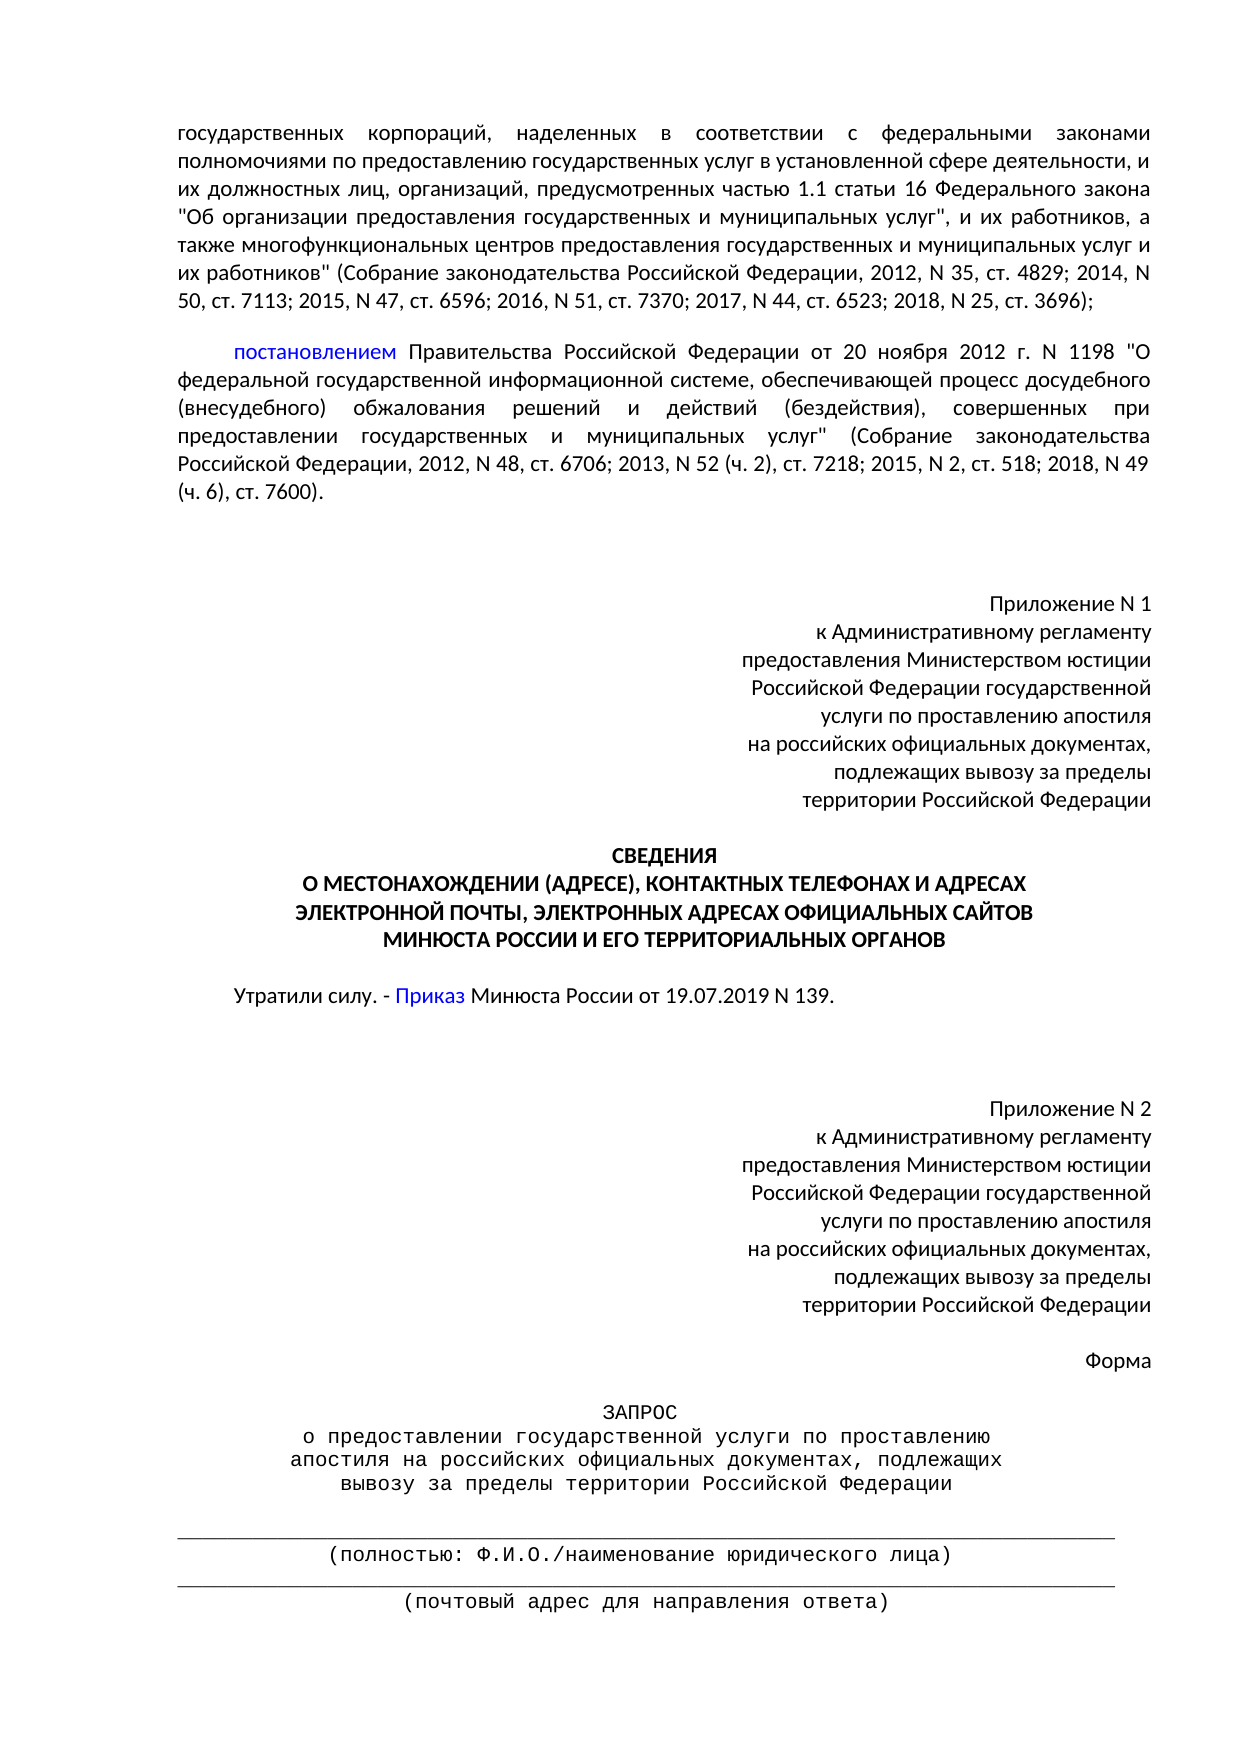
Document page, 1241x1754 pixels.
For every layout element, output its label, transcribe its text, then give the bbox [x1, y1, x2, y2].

text Форма [177, 1346, 1152, 1374]
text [177, 118, 1152, 314]
text подлежащих вывозу за пределы [177, 757, 1152, 786]
title СВЕДЕНИЯ [177, 842, 1152, 869]
text к Административному регламенту [177, 1122, 1152, 1150]
text услуги по проставлению апостиля [177, 1206, 1152, 1234]
text территории Российской Федерации [177, 786, 1152, 813]
text Приложение N 1 [177, 589, 1152, 617]
text Приложение N 2 [177, 1094, 1152, 1122]
text Российской Федерации государственной [177, 673, 1152, 701]
text постановлением Правительства Российской Федерации от 20 ноября 2012 г. N 1198 "О федеральной государственной информационной системе, обеспечивающей процесс досудебного (внесудебного) обжалования решений и действий (бездействия), совершенных при предоставлении государственных и муниципальных услуг" (Собрание законодательства Российской Федерации, 2012, N 48, ст. 6706; 2013, N 52 (ч. 2), ст. 7218; 2015, N 2, ст. 518; 2018, N 49 (ч. 6), ст. 7600). [177, 337, 1152, 505]
text ЗАПРОС [177, 1402, 1152, 1426]
text ___________________________________________________________________________ [177, 1567, 1152, 1591]
text о предоставлении государственной услуги по проставлению [177, 1426, 1152, 1449]
text предоставления Министерством юстиции [177, 645, 1152, 673]
text услуги по проставлению апостиля [177, 701, 1152, 729]
text ___________________________________________________________________________ [177, 1520, 1152, 1544]
text Утратили силу. - Приказ Минюста России от 19.07.2019 N 139. [177, 982, 1152, 1010]
text на российских официальных документах, [177, 729, 1152, 757]
text к Административному регламенту [177, 617, 1152, 645]
text апостиля на российских официальных документах, подлежащих [177, 1449, 1152, 1473]
text Российской Федерации государственной [177, 1178, 1152, 1206]
text вывозу за пределы территории Российской Федерации [177, 1473, 1152, 1497]
text (почтовый адрес для направления ответа) [177, 1591, 1152, 1615]
text предоставления Министерством юстиции [177, 1150, 1152, 1178]
title ЭЛЕКТРОННОЙ ПОЧТЫ, ЭЛЕКТРОННЫХ АДРЕСАХ ОФИЦИАЛЬНЫХ САЙТОВ [177, 898, 1152, 926]
text на российских официальных документах, [177, 1234, 1152, 1262]
text территории Российской Федерации [177, 1290, 1152, 1318]
text подлежащих вывозу за пределы [177, 1262, 1152, 1290]
title МИНЮСТА РОССИИ И ЕГО ТЕРРИТОРИАЛЬНЫХ ОРГАНОВ [177, 926, 1152, 954]
title О МЕСТОНАХОЖДЕНИИ (АДРЕСЕ), КОНТАКТНЫХ ТЕЛЕФОНАХ И АДРЕСАХ [177, 869, 1152, 898]
text (полностью: Ф.И.О./наименование юридического лица) [177, 1544, 1152, 1567]
